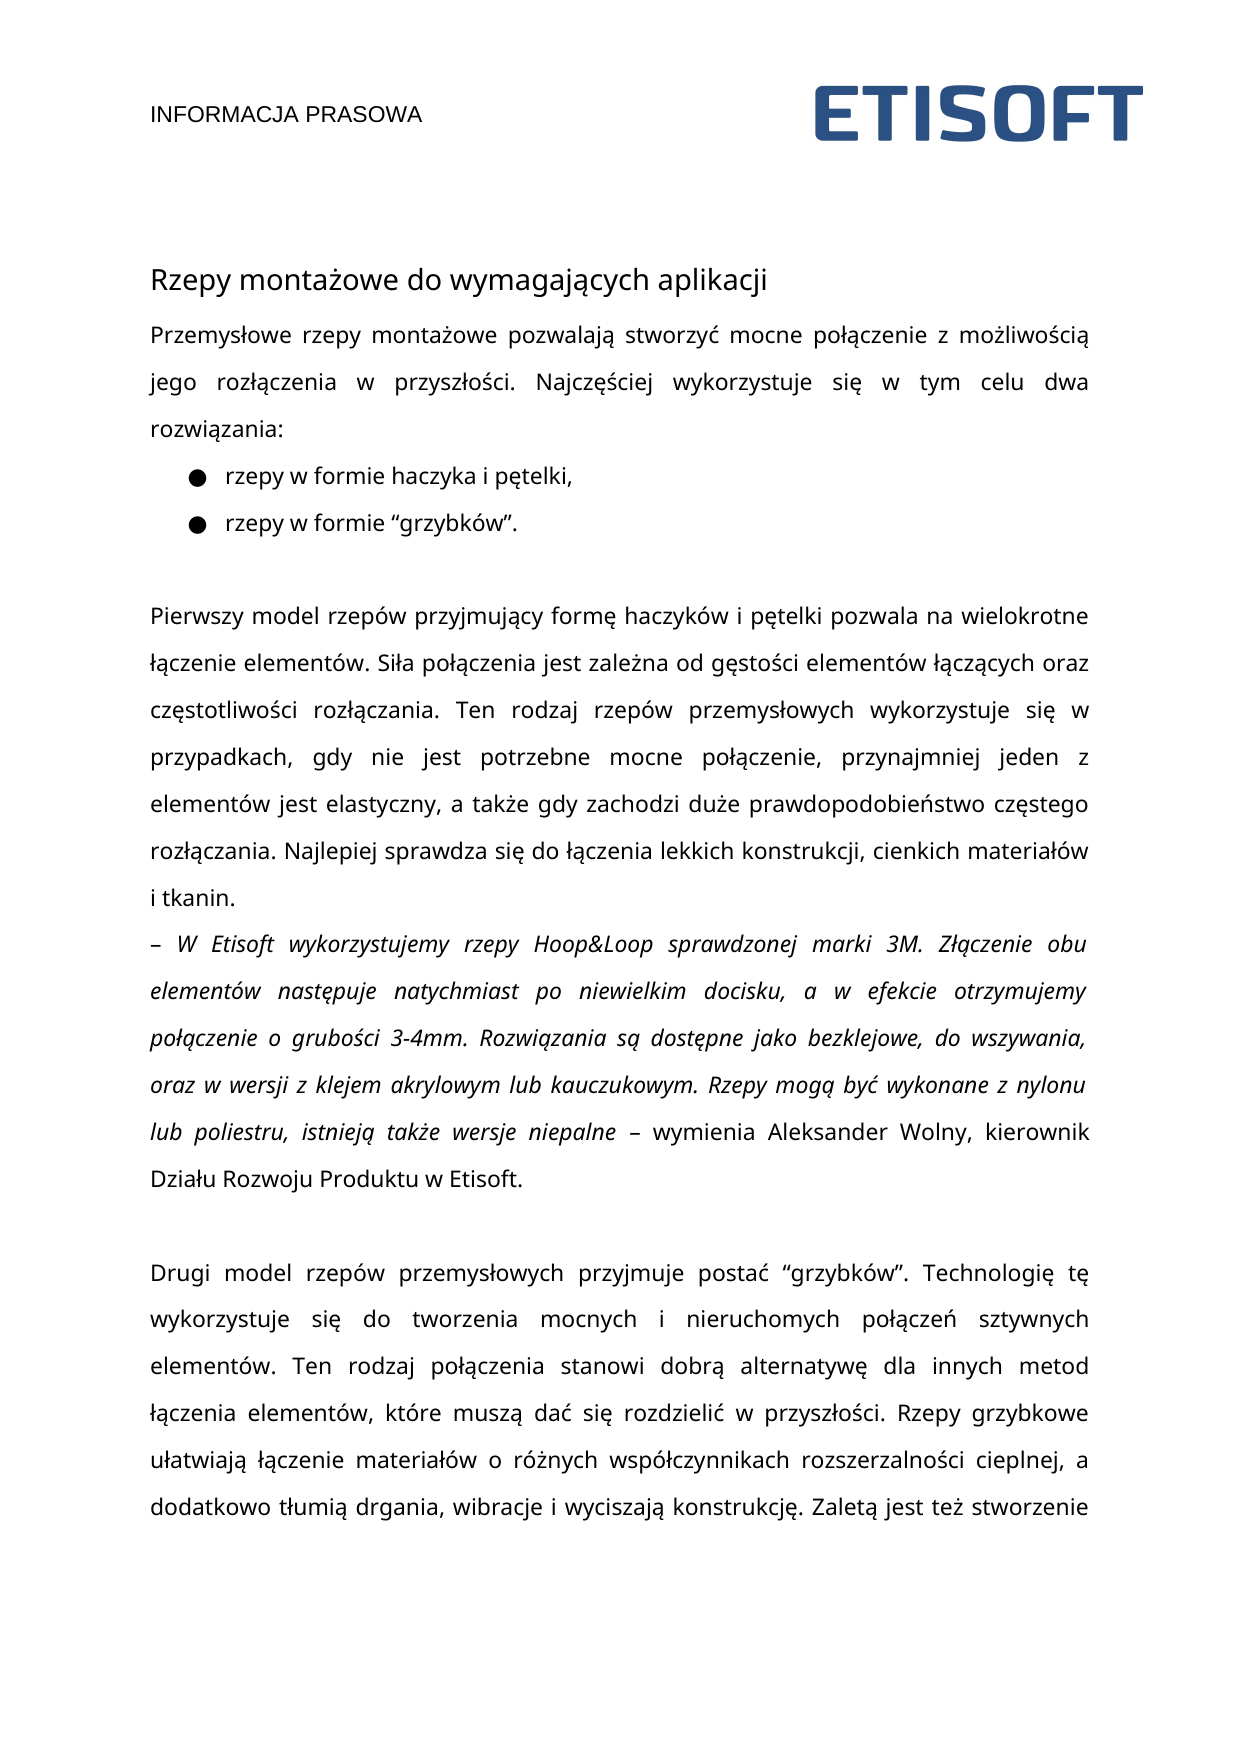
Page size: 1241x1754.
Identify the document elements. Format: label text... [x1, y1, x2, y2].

subtitle Rzepy montażowe do wymagających aplikacji [150, 259, 1090, 299]
picture [800, 69, 1150, 157]
text Pierwszy model rzepów przyjmujący formę haczyków i pętelki pozwala na wielokrotne łączenie elementów. Siła połączenia jest zależna od gęstości elementów łączących oraz częstotliwości rozłączania. Ten rodzaj rzepów przemysłowych wykorzystuje się w przypadkach, gdy nie jest potrzebne mocne połączenie, przynajmniej jeden z elementów jest elastyczny, a także gdy zachodzi duże prawdopodobieństwo częstego rozłączania. Najlepiej sprawdza się do łączenia lekkich konstrukcji, cienkich materiałów i tkanin. [150, 600, 1090, 913]
text – W Etisoft wykorzystujemy rzepy Hoop&Loop sprawdzonej marki 3M. Złączenie obu elementów następuje natychmiast po niewielkim docisku, a w efekcie otrzymujemy połączenie o grubości 3-4mm. Rozwiązania są dostępne jako bezklejowe, do wszywania, oraz w wersji z klejem akrylowym lub kauczukowym. Rzepy mogą być wykonane z nylonu lub poliestru, istnieją także wersje niepalne – wymienia Aleksander Wolny, kierownik Działu Rozwoju Produktu w Etisoft. [150, 928, 1090, 1194]
list rzepy w formie “grzybków”. [187, 506, 1090, 538]
text Przemysłowe rzepy montażowe pozwalają stworzyć mocne połączenie z możliwością jego rozłączenia w przyszłości. Najczęściej wykorzystuje się w tym celu dwa rozwiązania: [150, 319, 1090, 444]
list rzepy w formie haczyka i pętelki, [187, 459, 1090, 491]
